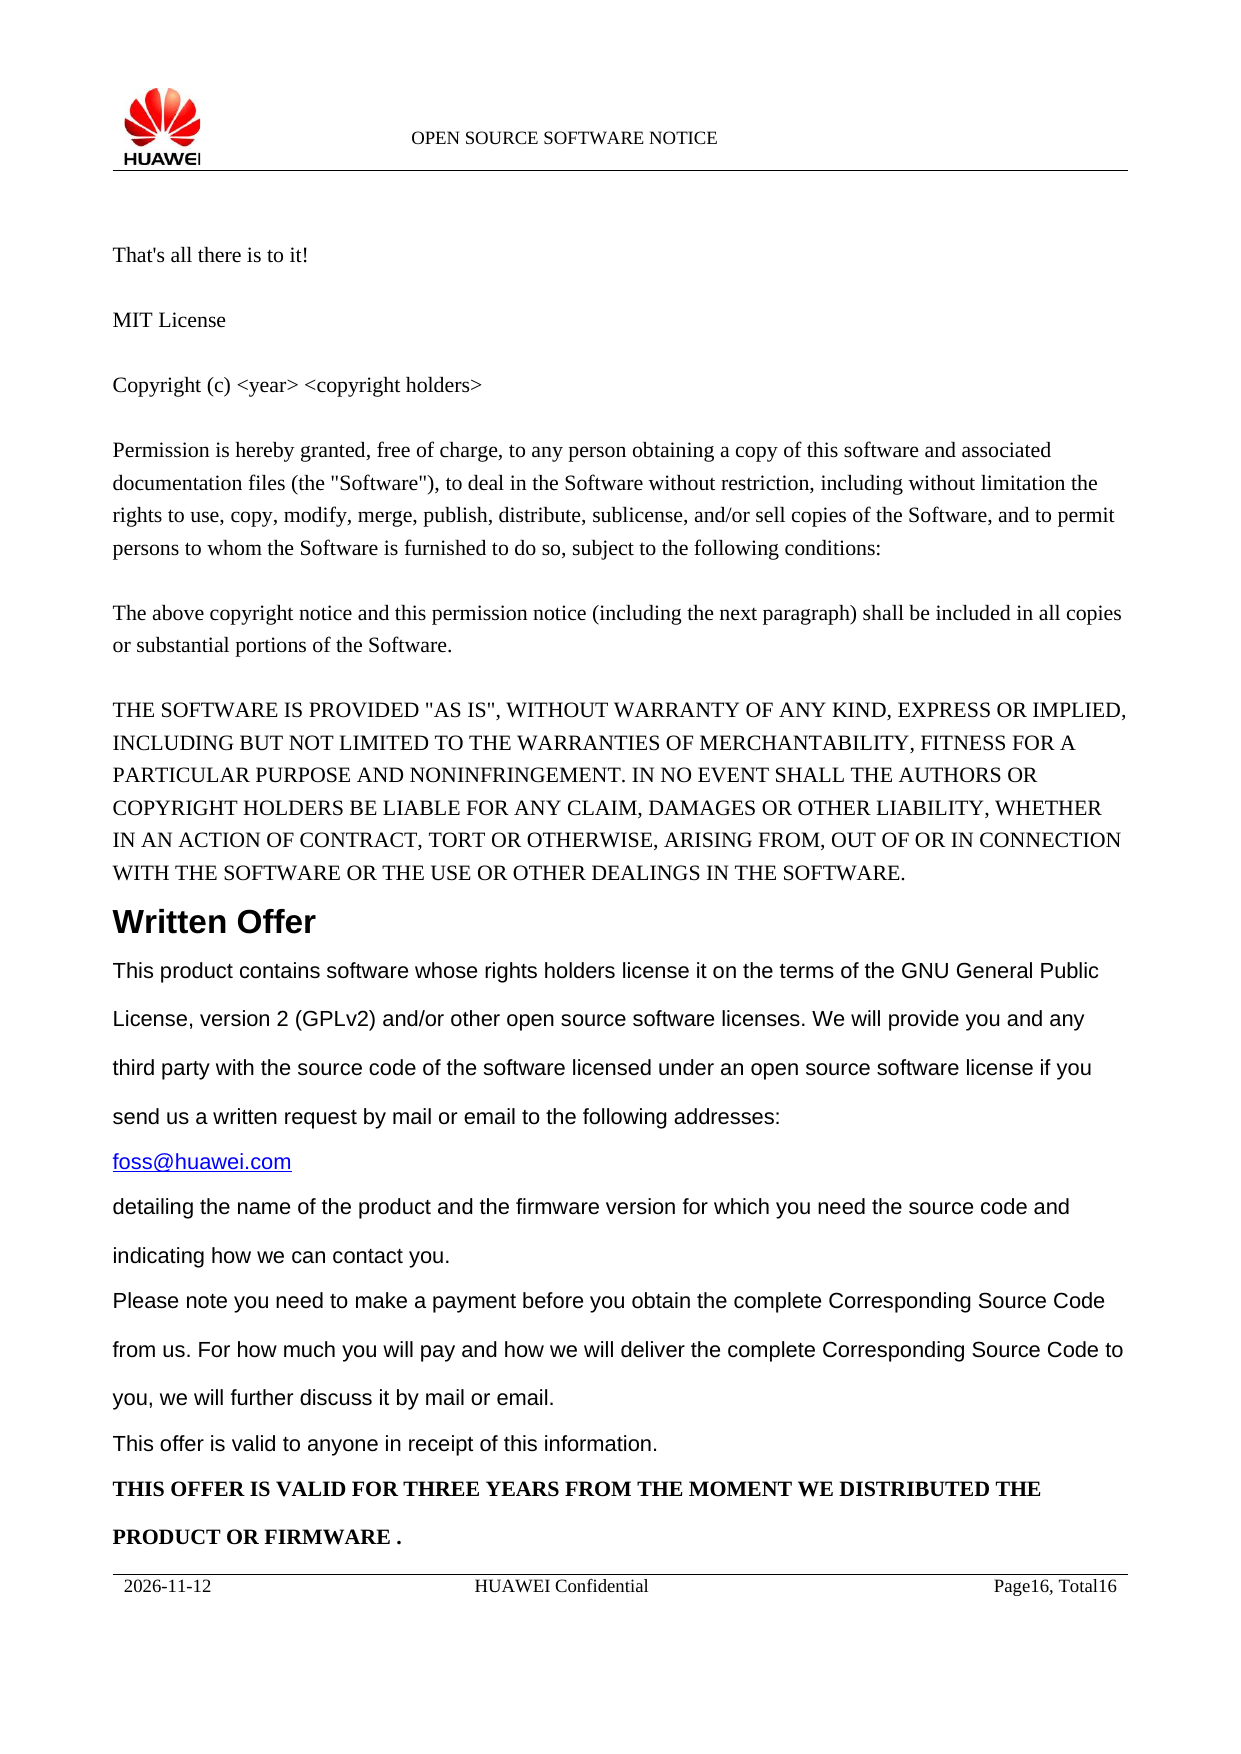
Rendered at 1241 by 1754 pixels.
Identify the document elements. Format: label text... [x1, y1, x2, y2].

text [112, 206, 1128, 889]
text Written Offer [112, 889, 1128, 954]
text This offer is valid for three years from the moment we distributed the product or firmware . [112, 1472, 1128, 1553]
text Please note you need to make a payment before you obtain the complete Corresponding Source Code from us. For how much you will pay and how we will deliver the complete Corresponding Source Code to you, we will further discuss it by mail or email. [112, 1284, 1128, 1414]
text detailing the name of the product and the firmware version for which you need the source code and indicating how we can contact you. [112, 1190, 1128, 1272]
picture [124, 88, 201, 165]
text This offer is valid to anyone in receipt of this information. [112, 1427, 1128, 1459]
text This product contains software whose rights holders license it on the terms of the GNU General Public License, version 2 (GPLv2) and/or other open source software licenses. We will provide you and any third party with the source code of the software licensed under an open source software license if you send us a written request by mail or email to the following addresses: [112, 954, 1128, 1133]
text foss@huawei.com [112, 1145, 1128, 1178]
